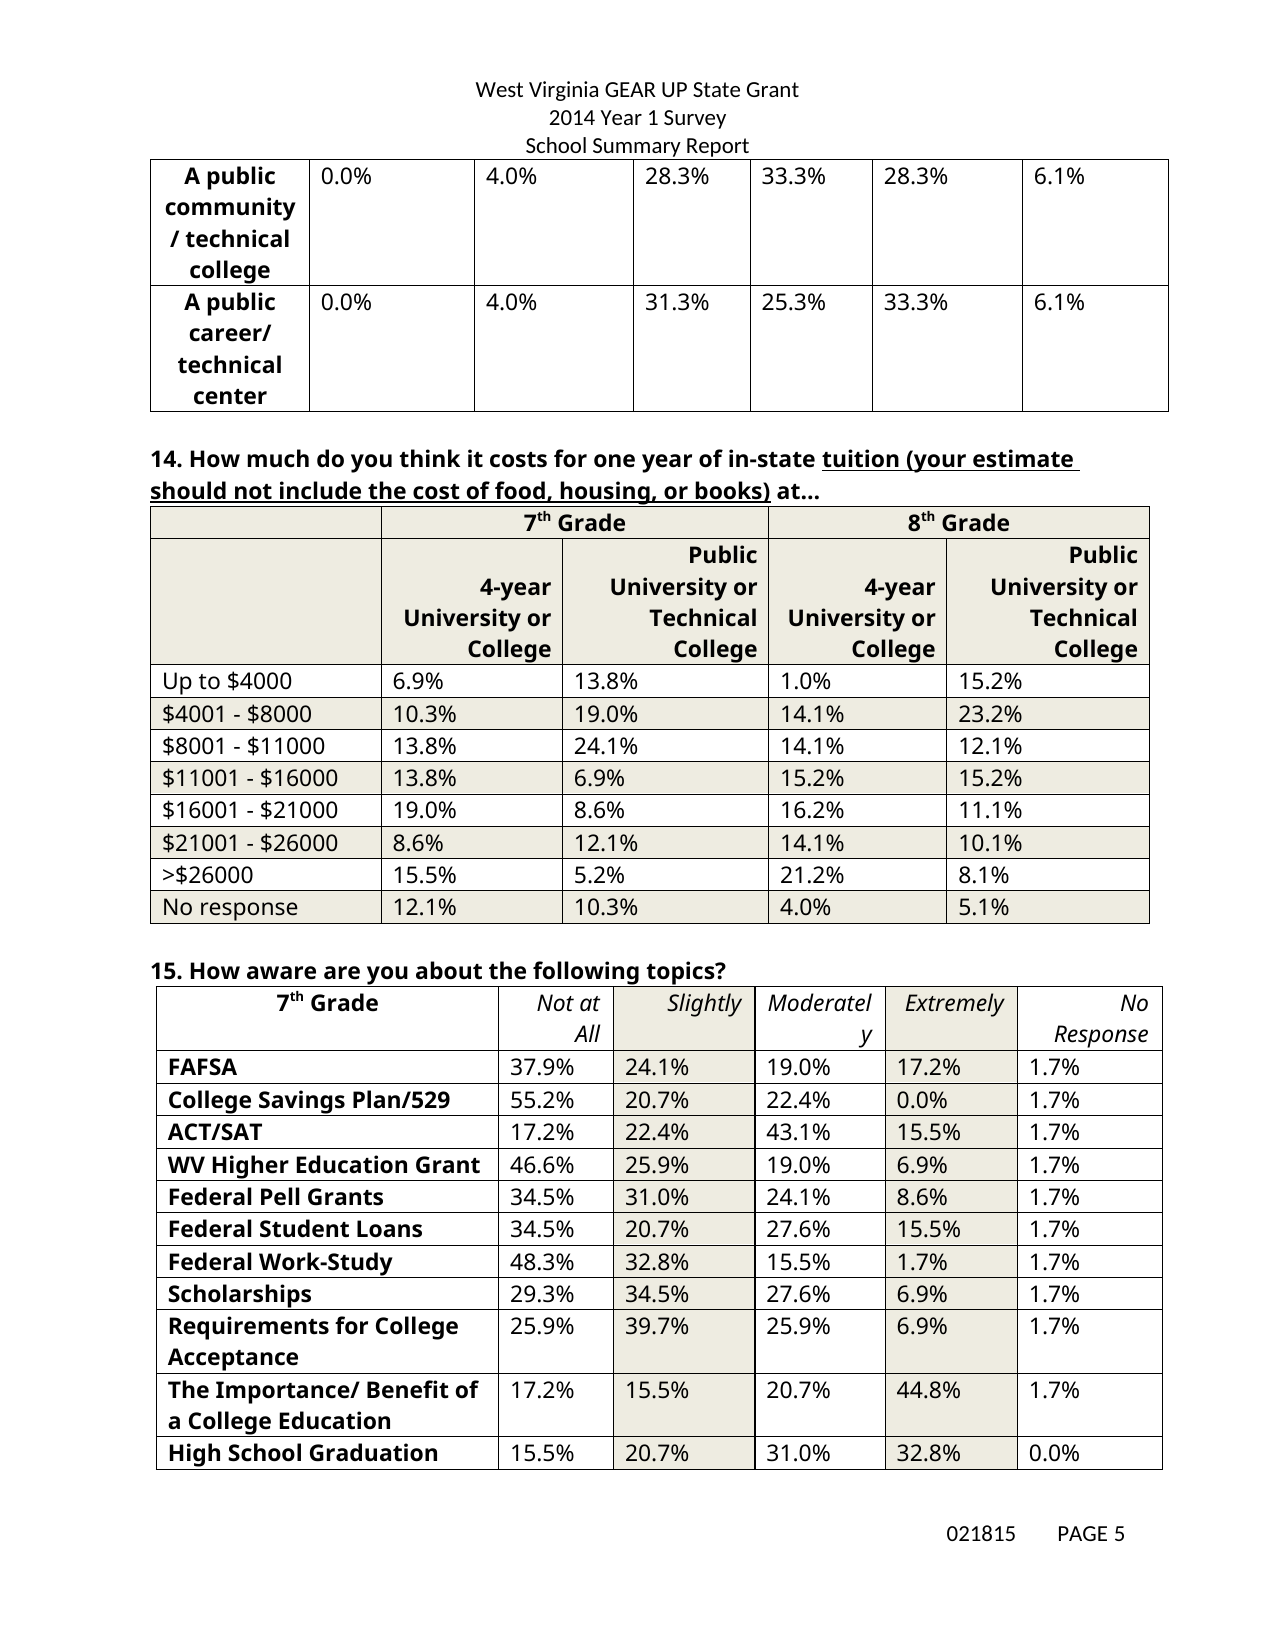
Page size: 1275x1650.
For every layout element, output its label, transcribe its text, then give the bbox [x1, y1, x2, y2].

table_cell College Savings Plan/529 [157, 1084, 498, 1115]
table_cell 33.3% [873, 286, 1022, 411]
table_cell 28.3% [634, 160, 750, 285]
table_header 8th Grade [769, 507, 1149, 538]
table_cell 15.5% [756, 1246, 885, 1277]
table_cell 34.5% [499, 1181, 613, 1212]
table_cell $21001 - $26000 [151, 827, 381, 858]
table_cell 24.1% [563, 730, 768, 761]
table_cell 19.0% [756, 1149, 885, 1180]
table_cell 31.0% [614, 1181, 754, 1212]
table_header 7th Grade [157, 987, 498, 1050]
table_cell 25.3% [751, 286, 872, 411]
table_cell 1.7% [1018, 1181, 1162, 1212]
table_cell 24.1% [756, 1181, 885, 1212]
table_cell 5.2% [563, 859, 768, 890]
table_cell 6.9% [563, 762, 768, 793]
table_cell 12.1% [563, 827, 768, 858]
table_cell 19.0% [756, 1051, 885, 1082]
table_cell Public University or Technical College [563, 539, 768, 664]
table_cell 1.7% [1018, 1213, 1162, 1244]
table_cell Federal Work-Study [157, 1246, 498, 1277]
table_cell Federal Student Loans [157, 1213, 498, 1244]
table_cell 6.1% [1023, 160, 1168, 285]
table_cell 11.1% [947, 795, 1149, 826]
table_cell 15.5% [886, 1213, 1017, 1244]
table_cell 10.3% [563, 891, 768, 923]
table_cell $8001 - $11000 [151, 730, 381, 761]
table_cell 15.2% [769, 762, 946, 793]
table_cell 13.8% [563, 665, 768, 697]
table_cell 0.0% [310, 160, 474, 285]
table_cell 22.4% [756, 1084, 885, 1115]
table_cell 1.7% [1018, 1149, 1162, 1180]
table_cell 8.6% [563, 795, 768, 826]
table_cell 20.7% [756, 1374, 885, 1436]
table_cell 4.0% [475, 286, 633, 411]
table_cell 25.9% [499, 1310, 613, 1373]
table_cell 1.7% [1018, 1051, 1162, 1082]
table_cell 6.9% [886, 1278, 1017, 1309]
table_cell 20.7% [614, 1084, 754, 1115]
table_cell Scholarships [157, 1278, 498, 1309]
table_cell Public University or Technical College [947, 539, 1149, 664]
table_cell 34.5% [614, 1278, 754, 1309]
table_cell 15.5% [614, 1374, 754, 1436]
table_cell 6.9% [886, 1149, 1017, 1180]
table_cell 6.9% [382, 665, 562, 697]
table_cell FAFSA [157, 1051, 498, 1082]
table_cell 14.1% [769, 698, 946, 729]
table_cell 34.5% [499, 1213, 613, 1244]
table_cell 1.0% [769, 665, 946, 697]
table_header Slightly [614, 987, 754, 1050]
table_cell Requirements for College Acceptance [157, 1310, 498, 1373]
table_cell >$26000 [151, 859, 381, 890]
table_cell 0.0% [310, 286, 474, 411]
table_cell 39.7% [614, 1310, 754, 1373]
table_cell 5.1% [947, 891, 1149, 923]
table_cell 17.2% [499, 1374, 613, 1436]
table_cell 44.8% [886, 1374, 1017, 1436]
table_cell 48.3% [499, 1246, 613, 1277]
table_cell 4-year University or College [382, 539, 562, 664]
table_cell Up to $4000 [151, 665, 381, 697]
table_cell 1.7% [1018, 1084, 1162, 1115]
table_cell A public career/ technical center [151, 286, 309, 411]
table_cell 32.8% [614, 1246, 754, 1277]
table_cell 24.1% [614, 1051, 754, 1082]
table_cell 29.3% [499, 1278, 613, 1309]
table_cell 37.9% [499, 1051, 613, 1082]
table_cell 8.1% [947, 859, 1149, 890]
table_cell 31.0% [756, 1437, 885, 1469]
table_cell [157, 1437, 498, 1469]
table_cell 13.8% [382, 730, 562, 761]
table_cell 55.2% [499, 1084, 613, 1115]
table_header [151, 507, 381, 538]
table_cell 4-year University or College [769, 539, 946, 664]
table_cell 17.2% [886, 1051, 1017, 1082]
table_cell 23.2% [947, 698, 1149, 729]
table_cell 1.7% [886, 1246, 1017, 1277]
table_cell 31.3% [634, 286, 750, 411]
table_header 7th Grade [382, 507, 768, 538]
table_header Moderately [756, 987, 885, 1050]
table_cell $4001 - $8000 [151, 698, 381, 729]
table_cell 27.6% [756, 1213, 885, 1244]
table_cell 1.7% [1018, 1374, 1162, 1436]
table_cell 22.4% [614, 1116, 754, 1148]
table_cell 20.7% [614, 1213, 754, 1244]
text 14. How much do you think it costs for one year of in-state tuition (your estimate should not include the cost of food, housing, or books) at… [150, 443, 1125, 506]
table_cell $16001 - $21000 [151, 795, 381, 826]
table_cell 43.1% [756, 1116, 885, 1148]
table_header No Response [1018, 987, 1162, 1050]
table_cell 28.3% [873, 160, 1022, 285]
table_cell Federal Pell Grants [157, 1181, 498, 1212]
table_cell 12.1% [382, 891, 562, 923]
table_cell 20.7% [614, 1437, 754, 1469]
table_cell 25.9% [756, 1310, 885, 1373]
table_cell 1.7% [1018, 1310, 1162, 1373]
table_cell 27.6% [756, 1278, 885, 1309]
table_cell 21.2% [769, 859, 946, 890]
table_cell 19.0% [563, 698, 768, 729]
table_cell WV Higher Education Grant [157, 1149, 498, 1180]
table_header Not at All [499, 987, 613, 1050]
table_cell 32.8% [886, 1437, 1017, 1469]
table_cell 17.2% [499, 1116, 613, 1148]
table_cell 14.1% [769, 730, 946, 761]
table_cell 15.5% [499, 1437, 613, 1469]
table_cell 14.1% [769, 827, 946, 858]
table_cell 19.0% [382, 795, 562, 826]
table_cell 1.7% [1018, 1246, 1162, 1277]
table_cell 1.7% [1018, 1116, 1162, 1148]
table_cell 0.0% [886, 1084, 1017, 1115]
table_cell 1.7% [1018, 1278, 1162, 1309]
table_cell A public community/ technical college [151, 160, 309, 285]
table_cell 8.6% [886, 1181, 1017, 1212]
table_cell 6.1% [1023, 286, 1168, 411]
table_cell 15.5% [382, 859, 562, 890]
table_cell 15.2% [947, 762, 1149, 793]
table_cell 4.0% [475, 160, 633, 285]
table_cell The Importance/ Benefit of a College Education [157, 1374, 498, 1436]
table_cell 15.2% [947, 665, 1149, 697]
table_cell 4.0% [769, 891, 946, 923]
table_cell No response [151, 891, 381, 923]
table_cell 25.9% [614, 1149, 754, 1180]
table_cell 6.9% [886, 1310, 1017, 1373]
table_cell 15.5% [886, 1116, 1017, 1148]
table_cell 33.3% [751, 160, 872, 285]
table_cell 10.3% [382, 698, 562, 729]
text 15. How aware are you about the following topics? [150, 955, 1125, 986]
table_cell [151, 539, 381, 664]
table_cell 8.6% [382, 827, 562, 858]
table_cell 16.2% [769, 795, 946, 826]
table_cell 10.1% [947, 827, 1149, 858]
table_cell 12.1% [947, 730, 1149, 761]
table_cell 0.0% [1018, 1437, 1162, 1469]
table_cell 46.6% [499, 1149, 613, 1180]
table_cell $11001 - $16000 [151, 762, 381, 793]
table_cell ACT/SAT [157, 1116, 498, 1148]
table_header Extremely [886, 987, 1017, 1050]
table_cell 13.8% [382, 762, 562, 793]
